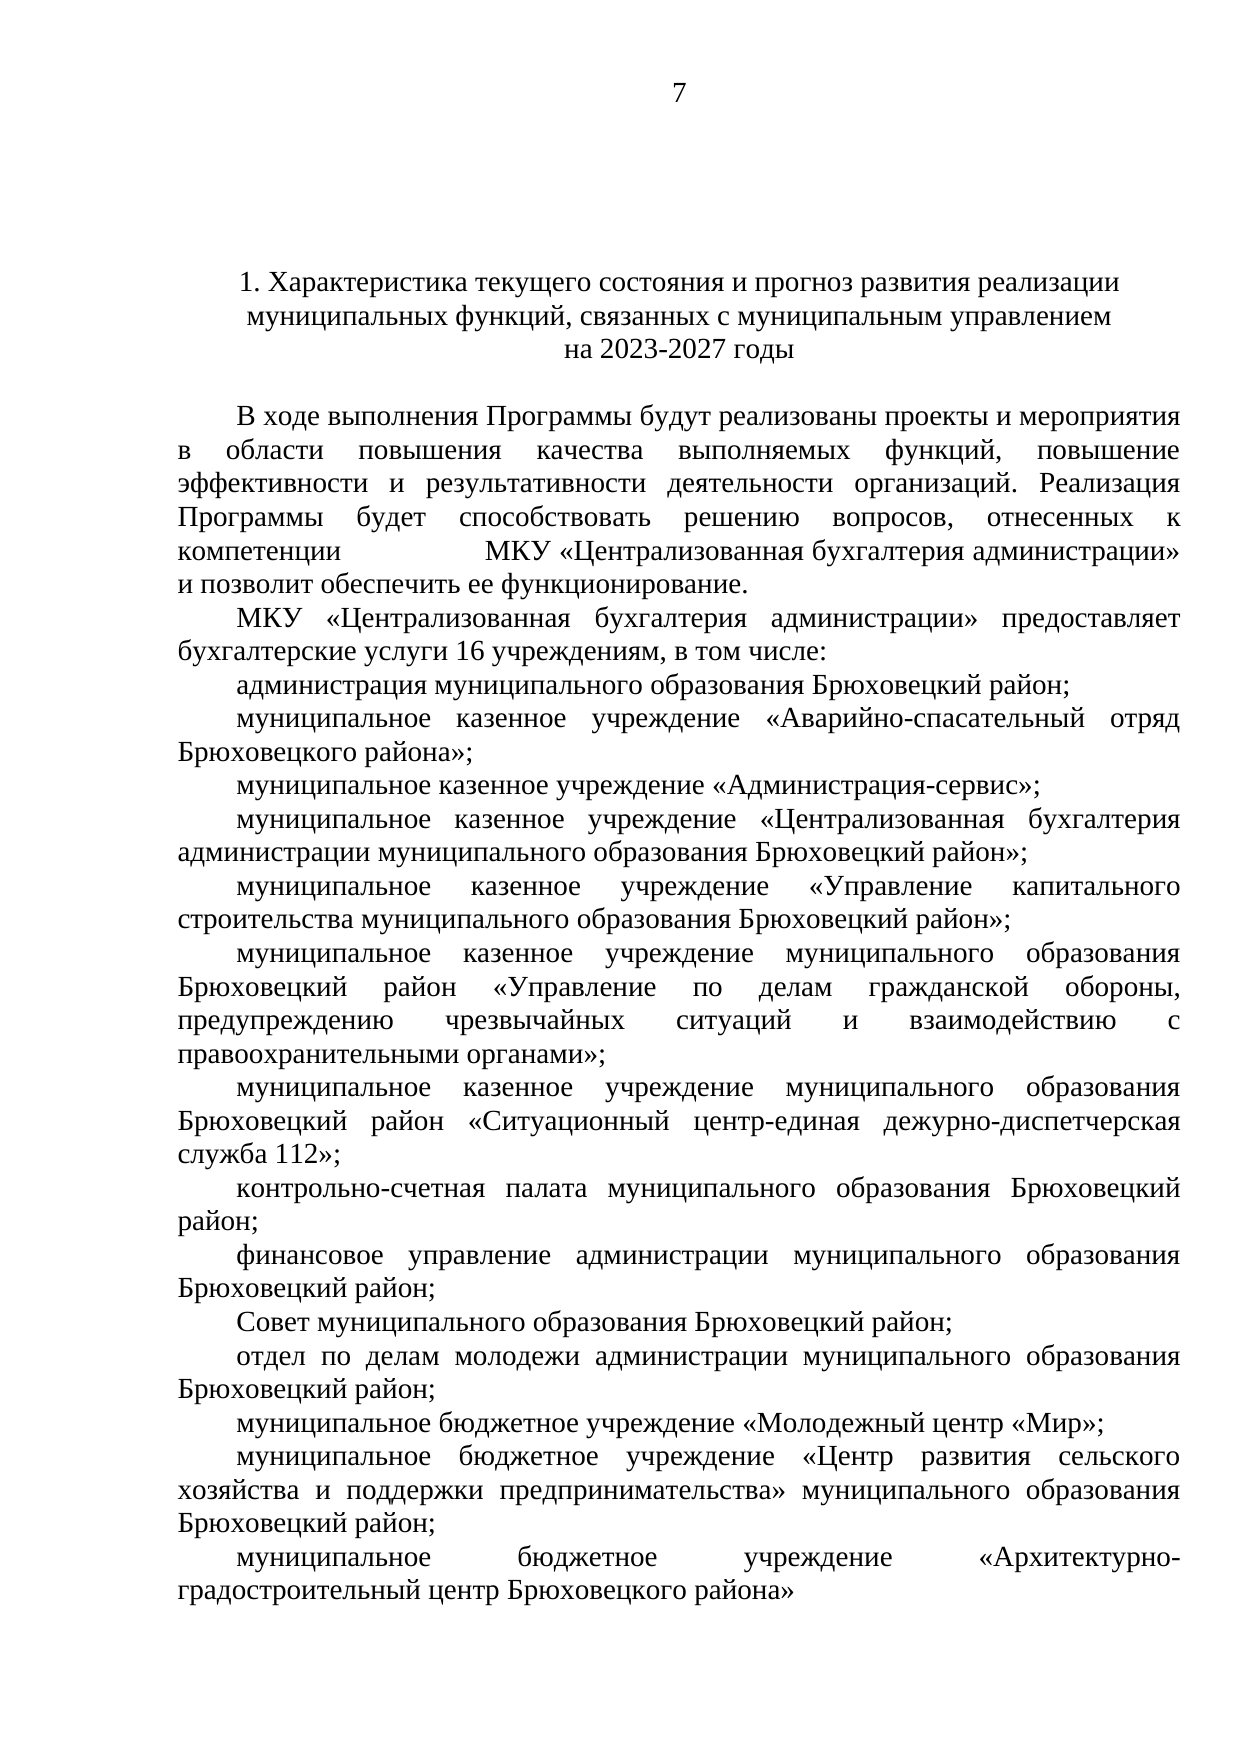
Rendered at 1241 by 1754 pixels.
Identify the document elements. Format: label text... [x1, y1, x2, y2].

text муниципальное казенное учреждение «Аварийно-спасательный отряд Брюховецкого района»; [177, 700, 1181, 767]
text администрация муниципального образования Брюховецкий район; [177, 667, 1181, 700]
text отдел по делам молодежи администрации муниципального образования Брюховецкий район; [177, 1338, 1181, 1405]
text муниципальное казенное учреждение «Управление капитального строительства муниципального образования Брюховецкий район»; [177, 868, 1181, 935]
text муниципальное казенное учреждение муниципального образования Брюховецкий район «Управление по делам гражданской обороны, предупреждению чрезвычайных ситуаций и взаимодействию с правоохранительными органами»; [177, 935, 1181, 1069]
text 1. Характеристика текущего состояния и прогноз развития реализации муниципальных функций, связанных с муниципальным управлением [177, 264, 1181, 331]
text контрольно-счетная палата муниципального образования Брюховецкий район; [177, 1170, 1181, 1237]
text Совет муниципального образования Брюховецкий район; [177, 1304, 1181, 1338]
text муниципальное казенное учреждение «Централизованная бухгалтерия администрации муниципального образования Брюховецкий район»; [177, 801, 1181, 868]
text муниципальное бюджетное учреждение «Центр развития сельского хозяйства и поддержки предпринимательства» муниципального образования Брюховецкий район; [177, 1438, 1181, 1539]
text муниципальное бюджетное учреждение «Молодежный центр «Мир»; [177, 1405, 1181, 1438]
text финансовое управление администрации муниципального образования Брюховецкий район; [177, 1237, 1181, 1304]
text на 2023-2027 годы [177, 331, 1181, 365]
text муниципальное казенное учреждение муниципального образования Брюховецкий район «Ситуационный центр-единая дежурно-диспетчерская служба 112»; [177, 1069, 1181, 1170]
text муниципальное бюджетное учреждение «Архитектурно-градостроительный центр Брюховецкого района» [177, 1539, 1181, 1606]
text муниципальное казенное учреждение «Администрация-сервис»; [177, 767, 1181, 801]
text В ходе выполнения Программы будут реализованы проекты и мероприятия в области повышения качества выполняемых функций, повышение эффективности и результативности деятельности организаций. Реализация Программы будет способствовать решению вопросов, отнесенных к компетенции МКУ «Централизованная бухгалтерия администрации» и позволит обеспечить ее функционирование. [177, 398, 1181, 600]
text МКУ «Централизованная бухгалтерия администрации» предоставляет бухгалтерские услуги 16 учреждениям, в том числе: [177, 600, 1181, 667]
